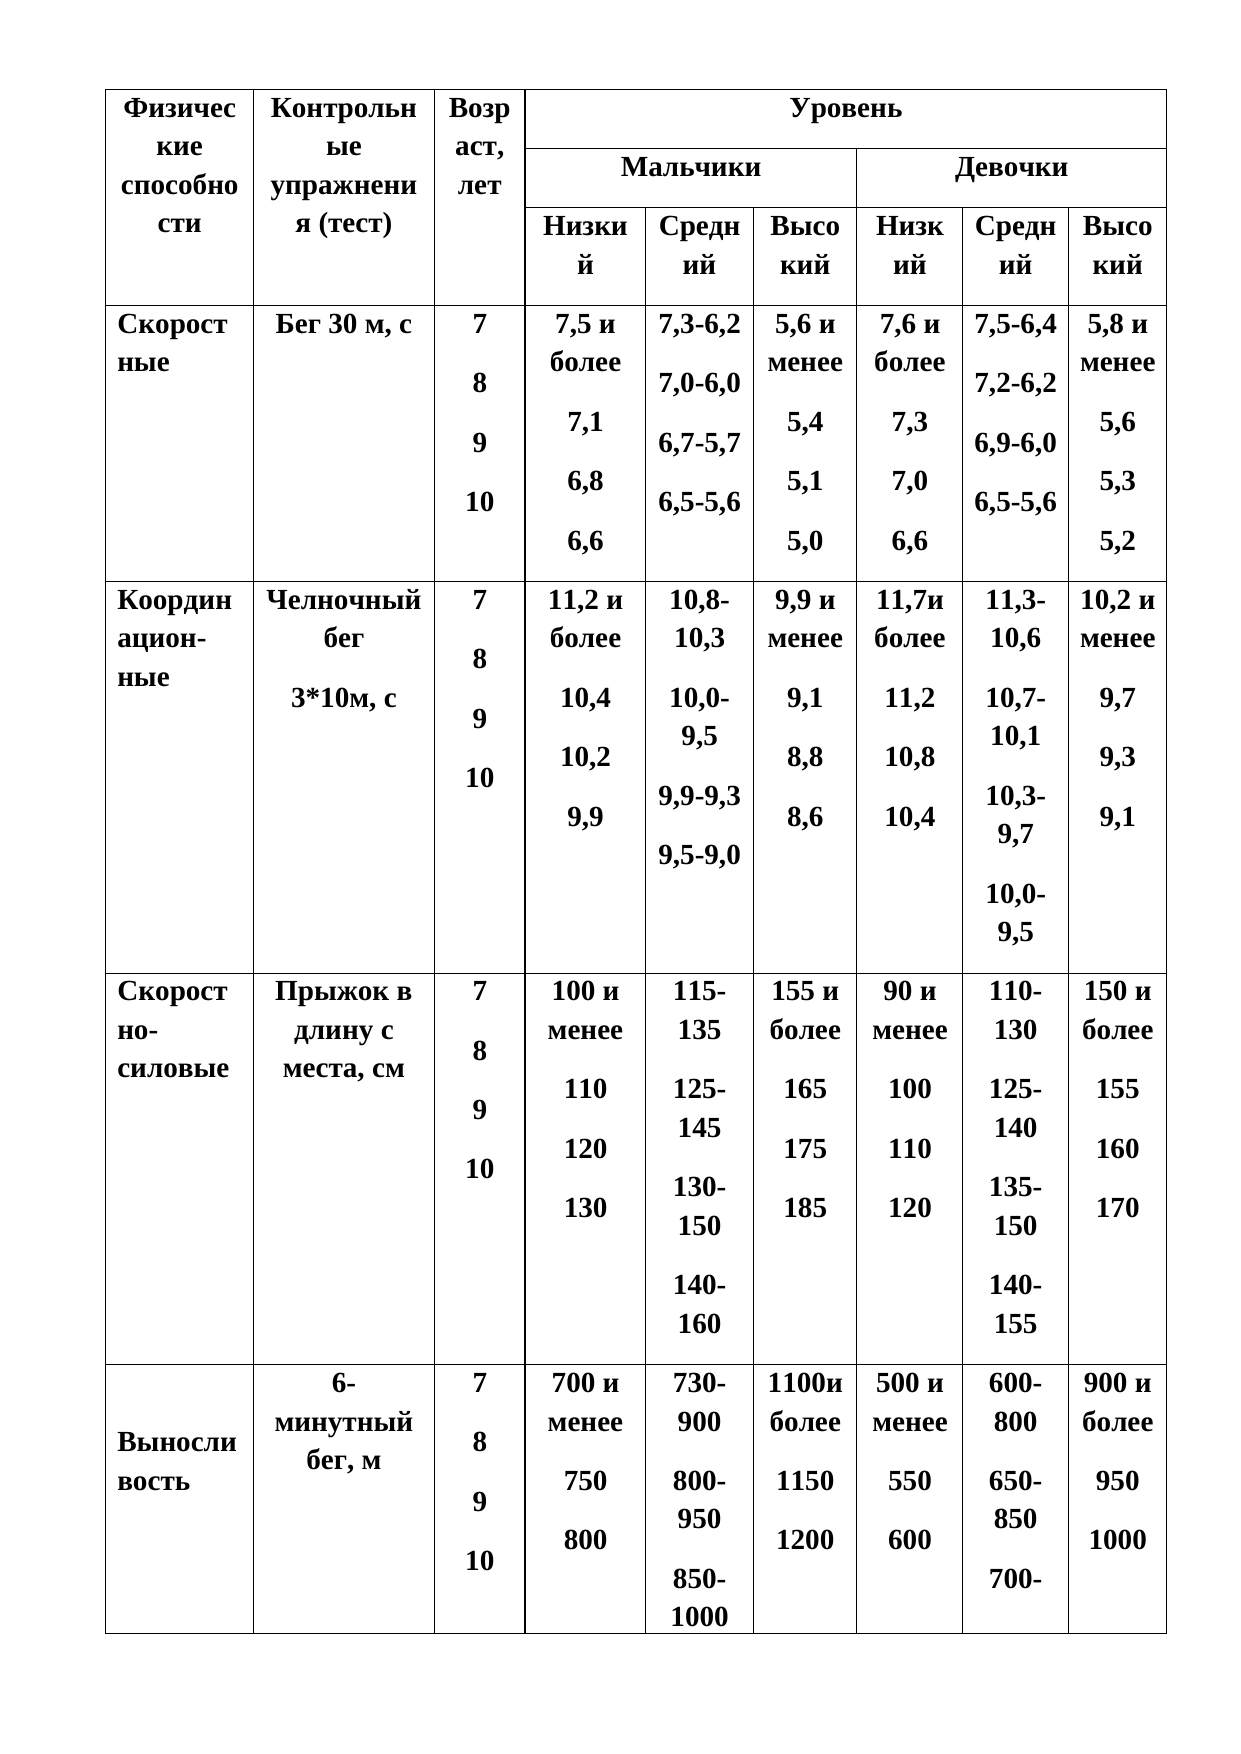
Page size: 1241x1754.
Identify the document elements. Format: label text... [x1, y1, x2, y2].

table_cell 11,3-10,6 10,7-10,1 10,3-9,7 10,0-9,5 [963, 582, 1068, 972]
table_cell Девочки [857, 149, 1166, 207]
table_cell 7,6 и более 7,3 7,0 6,6 [857, 306, 962, 581]
table_cell 9,9 и менее 9,1 8,8 8,6 [754, 582, 856, 972]
table_cell Средний [963, 208, 1068, 305]
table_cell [1069, 1365, 1166, 1633]
table_cell 110-130 125-140 135-150 140-155 [963, 974, 1068, 1364]
table_cell Высокий [1069, 208, 1166, 305]
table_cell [646, 1365, 753, 1633]
table_cell 6-минутный бег, м [254, 1365, 434, 1633]
table_cell Средний [646, 208, 753, 305]
table_cell 7,5 и более 7,1 6,8 6,6 [526, 306, 645, 581]
table_header Физические способности [106, 90, 253, 305]
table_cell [526, 1365, 645, 1633]
table_cell 11,7и более 11,2 10,8 10,4 [857, 582, 962, 972]
table_cell 7 8 9 10 [435, 974, 524, 1364]
table_cell Выносливость [106, 1365, 253, 1633]
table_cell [754, 1365, 856, 1633]
table_cell Низкий [857, 208, 962, 305]
table_cell 150 и более 155 160 170 [1069, 974, 1166, 1364]
table_cell Челночный бег 3*10м, с [254, 582, 434, 972]
table_header Контрольные упражнения (тест) [254, 90, 434, 305]
table_cell Скоростные [106, 306, 253, 581]
table_cell 7 8 9 10 [435, 1365, 524, 1633]
table_cell Низкий [526, 208, 645, 305]
table_cell 90 и менее 100 110 120 [857, 974, 962, 1364]
table_header Уровень [526, 90, 1166, 148]
table_cell Прыжок в длину с места, см [254, 974, 434, 1364]
table_cell 10,2 и менее 9,7 9,3 9,1 [1069, 582, 1166, 972]
table_cell Скоростно-силовые [106, 974, 253, 1364]
table_cell 155 и более 165 175 185 [754, 974, 856, 1364]
table_cell 100 и менее 110 120 130 [526, 974, 645, 1364]
table_cell 5,8 и менее 5,6 5,3 5,2 [1069, 306, 1166, 581]
table_cell 11,2 и более 10,4 10,2 9,9 [526, 582, 645, 972]
table_cell Координацион-ные [106, 582, 253, 972]
table_cell Мальчики [526, 149, 856, 207]
table_header Возраст, лет [435, 90, 524, 305]
table_cell 7 8 9 10 [435, 306, 524, 581]
table_cell 7,5-6,4 7,2-6,2 6,9-6,0 6,5-5,6 [963, 306, 1068, 581]
table_cell Бег 30 м, с [254, 306, 434, 581]
table_cell 115-135 125-145 130-150 140-160 [646, 974, 753, 1364]
table_cell 7,3-6,2 7,0-6,0 6,7-5,7 6,5-5,6 [646, 306, 753, 581]
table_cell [963, 1365, 1068, 1633]
table_cell 5,6 и менее 5,4 5,1 5,0 [754, 306, 856, 581]
table_cell Высокий [754, 208, 856, 305]
table_cell 10,8-10,3 10,0-9,5 9,9-9,3 9,5-9,0 [646, 582, 753, 972]
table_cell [857, 1365, 962, 1633]
table_cell 7 8 9 10 [435, 582, 524, 972]
